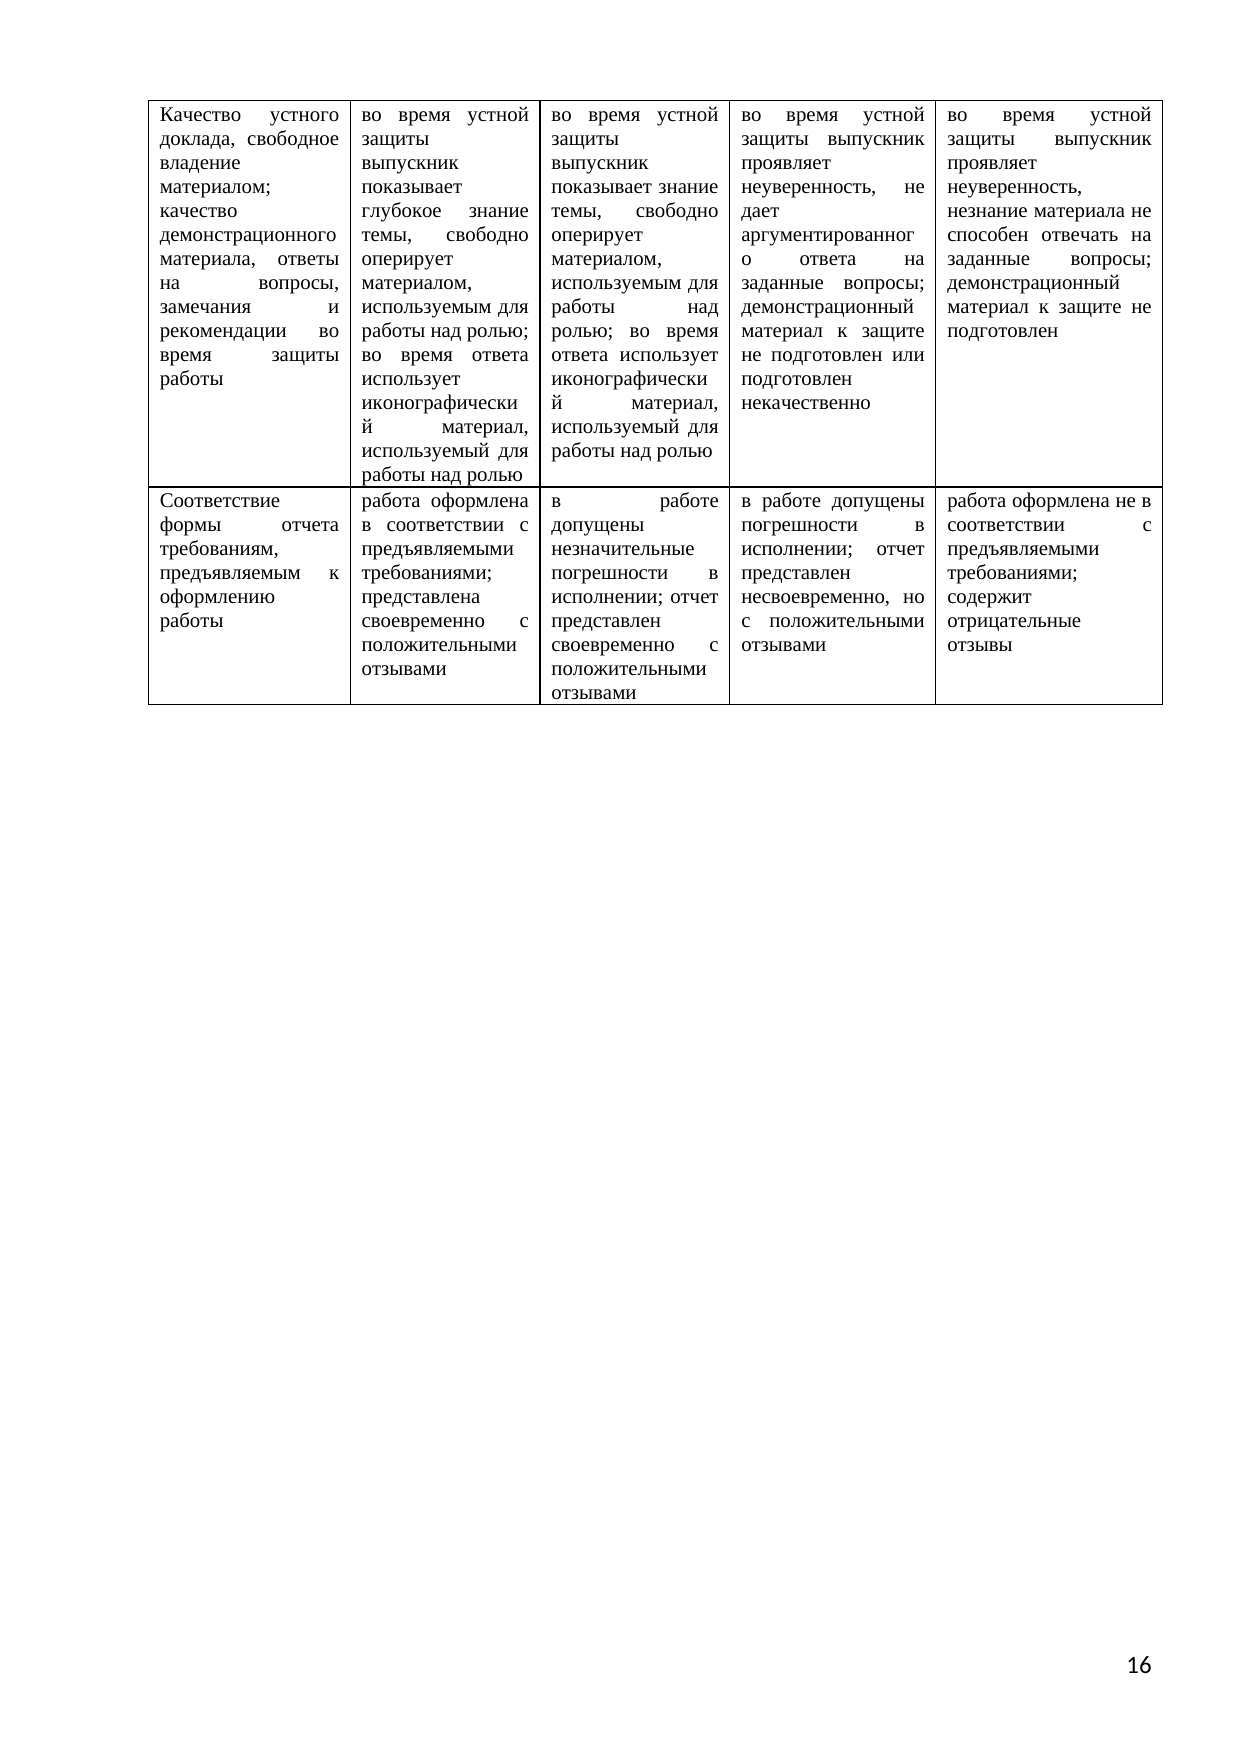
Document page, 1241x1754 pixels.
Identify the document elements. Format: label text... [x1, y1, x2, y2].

table_cell во время устной защиты выпускник проявляет неуверенность, не дает аргументированного ответа на заданные вопросы; демонстрационный материал к защите не подготовлен или подготовлен некачественно [730, 101, 935, 486]
table_cell во время устной защиты выпускник показывает знание темы, свободно оперирует материалом, используемым для работы над ролью; во время ответа использует иконографический материал, используемый для работы над ролью [541, 101, 729, 486]
table_cell во время устной защиты выпускник показывает глубокое знание темы, свободно оперирует материалом, используемым для работы над ролью; во время ответа использует иконографический материал, используемый для работы над ролью [351, 101, 539, 486]
table_cell Соответствие формы отчета требованиям, предъявляемым к оформлению работы [149, 488, 350, 704]
table_cell в работе допущены погрешности в исполнении; отчет представлен несвоевременно, но с положительными отзывами [730, 488, 935, 704]
table_cell Качество устного доклада, свободное владение материалом; качество демонстрационного материала, ответы на вопросы, замечания и рекомендации во время защиты работы [149, 101, 350, 486]
table_cell работа оформлена в соответствии с предъявляемыми требованиями; представлена своевременно с положительными отзывами [351, 488, 539, 704]
table_cell в работе допущены незначительные погрешности в исполнении; отчет представлен своевременно с положительными отзывами [541, 488, 729, 704]
table_cell во время устной защиты выпускник проявляет неуверенность, незнание материала не способен отвечать на заданные вопросы; демонстрационный материал к защите не подготовлен [936, 101, 1162, 486]
table_cell работа оформлена не в соответствии с предъявляемыми требованиями; содержит отрицательные отзывы [936, 488, 1162, 704]
